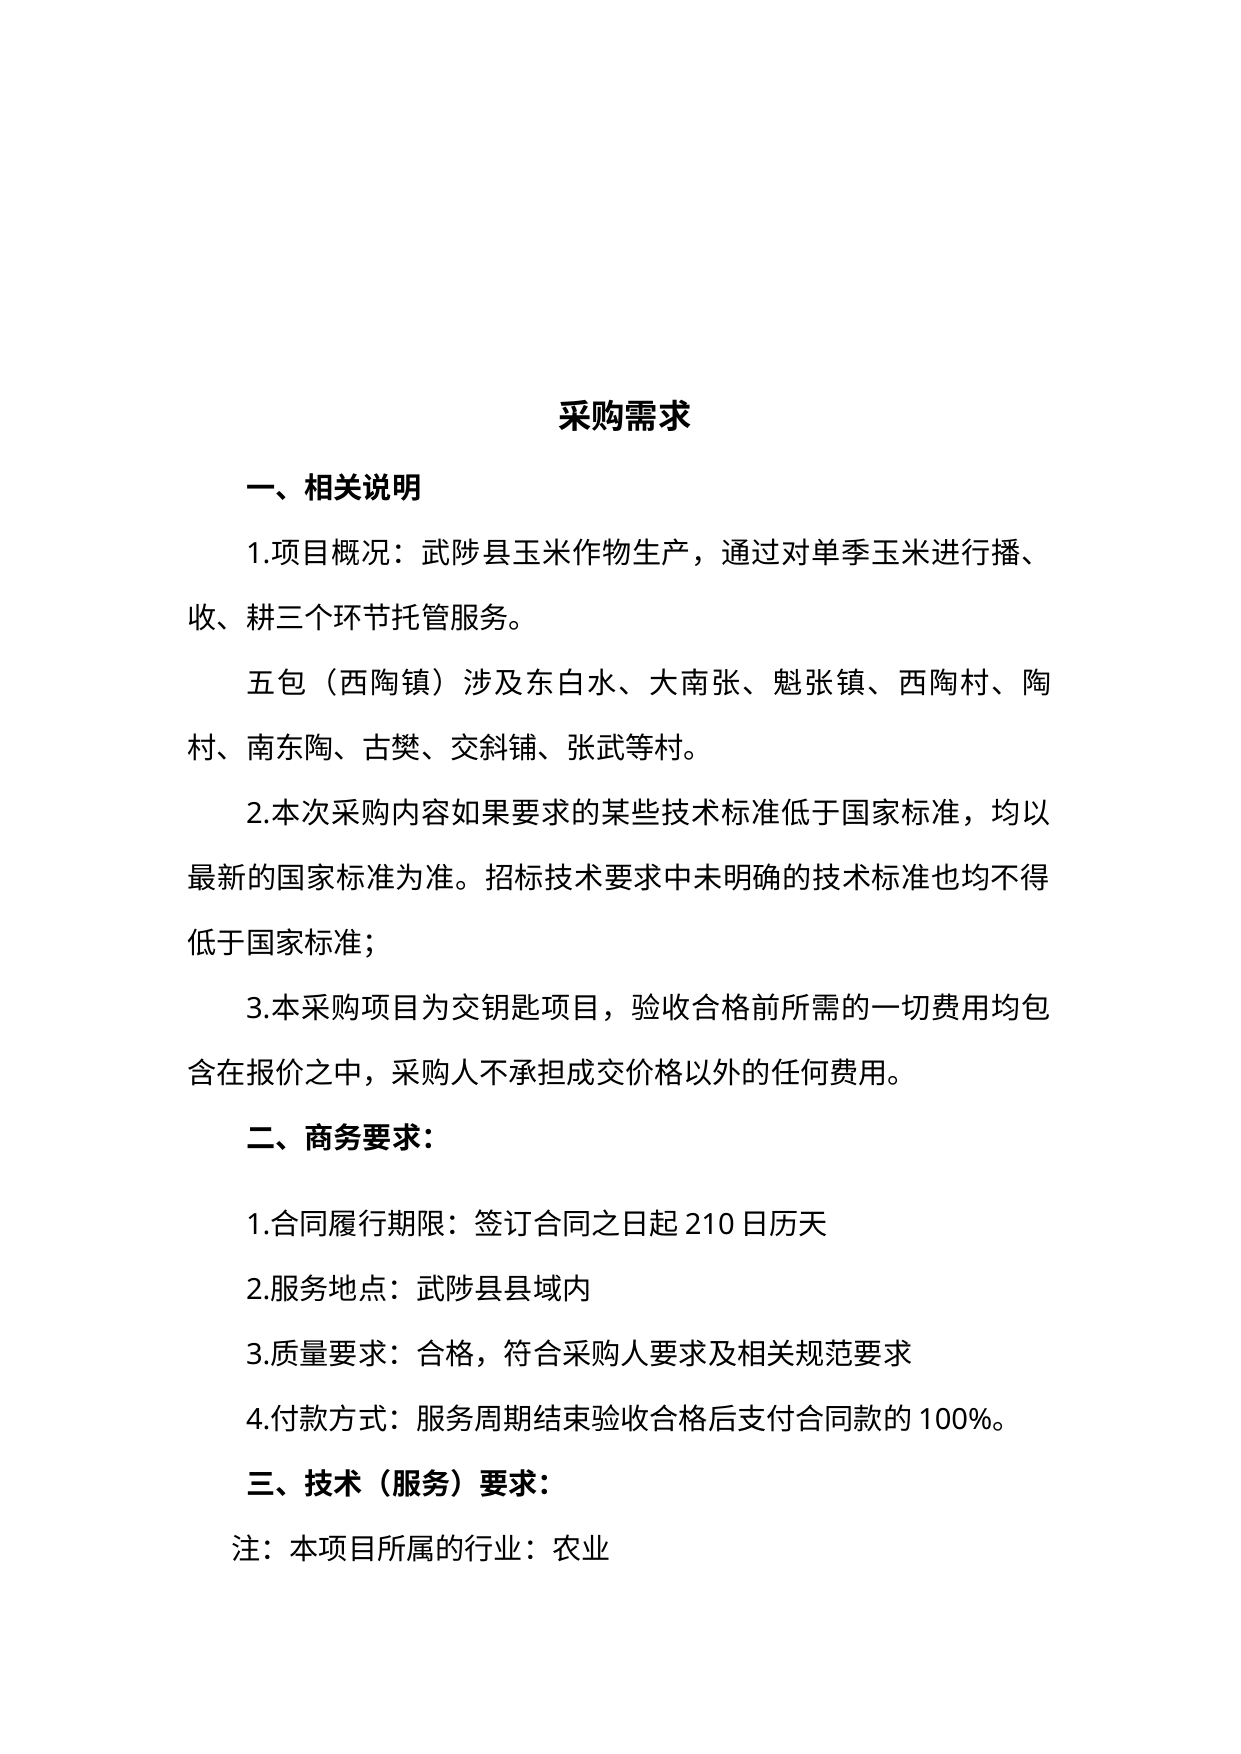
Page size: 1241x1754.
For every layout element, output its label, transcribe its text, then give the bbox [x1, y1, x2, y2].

text 三、技术（服务）要求： [187, 1449, 1053, 1514]
text 1.合同履行期限：签订合同之日起210日历天 [187, 1189, 1053, 1254]
text 4.付款方式：服务周期结束验收合格后支付合同款的100%。 [187, 1384, 1053, 1449]
text 五包（西陶镇）涉及东白水、大南张、魁张镇、西陶村、陶村、南东陶、古樊、交斜铺、张武等村。 [187, 648, 1053, 778]
title 采购需求 [187, 382, 1061, 447]
text 2.服务地点：武陟县县域内 [187, 1254, 1053, 1319]
text 3.本采购项目为交钥匙项目，验收合格前所需的一切费用均包含在报价之中，采购人不承担成交价格以外的任何费用。 [187, 973, 1053, 1103]
text 1.项目概况：武陟县玉米作物生产，通过对单季玉米进行播、收、耕三个环节托管服务。 [187, 518, 1053, 648]
text 二、商务要求： [187, 1103, 1053, 1168]
text 注：本项目所属的行业：农业 [187, 1514, 1053, 1579]
text 3.质量要求：合格，符合采购人要求及相关规范要求 [187, 1319, 1053, 1384]
text 2.本次采购内容如果要求的某些技术标准低于国家标准，均以最新的国家标准为准。招标技术要求中未明确的技术标准也均不得低于国家标准； [187, 778, 1053, 973]
text 一、相关说明 [187, 453, 1053, 518]
